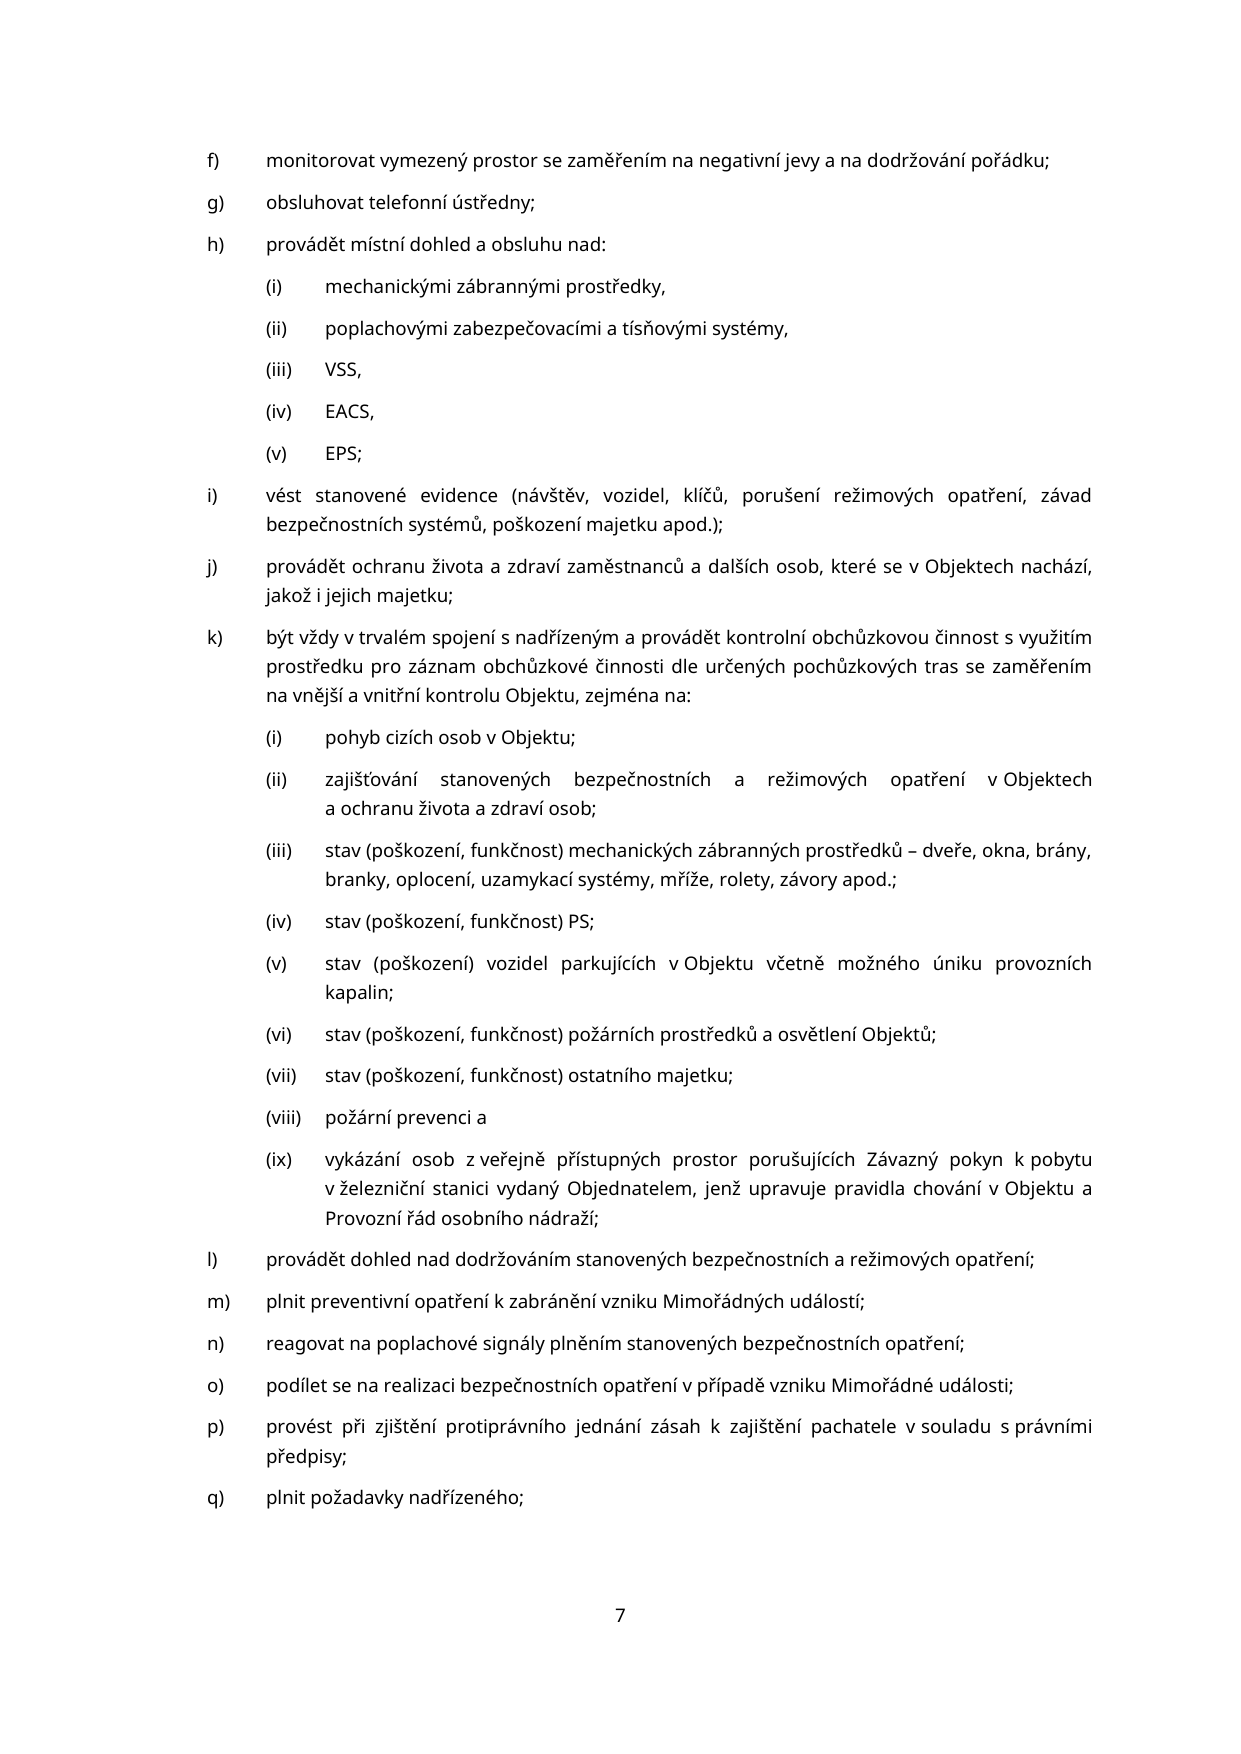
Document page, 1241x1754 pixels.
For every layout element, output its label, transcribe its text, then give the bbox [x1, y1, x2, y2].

list stav (poškození, funkčnost) PS; [266, 908, 1092, 934]
list zajišťování stanovených bezpečnostních a režimových opatření v Objektech a ochranu života a zdraví osob; [266, 766, 1092, 821]
list stav (poškození, funkčnost) ostatního majetku; [266, 1063, 1092, 1088]
list provádět místní dohled a obsluhu nad: [207, 231, 1092, 257]
list provádět dohled nad dodržováním stanovených bezpečnostních a režimových opatření; [207, 1247, 1092, 1272]
list EPS; [266, 440, 1092, 466]
list plnit preventivní opatření k zabránění vzniku Mimořádných událostí; [207, 1288, 1092, 1314]
list vést stanovené evidence (návštěv, vozidel, klíčů, porušení režimových opatření, závad bezpečnostních systémů, poškození majetku apod.); [207, 482, 1092, 537]
list VSS, [266, 357, 1092, 382]
list reagovat na poplachové signály plněním stanovených bezpečnostních opatření; [207, 1330, 1092, 1356]
list stav (poškození) vozidel parkujících v Objektu včetně možného úniku provozních kapalin; [266, 950, 1092, 1005]
list EACS, [266, 398, 1092, 424]
list poplachovými zabezpečovacími a tísňovými systémy, [266, 315, 1092, 340]
list mechanickými zábrannými prostředky, [266, 273, 1092, 298]
list požární prevenci a [266, 1104, 1092, 1130]
list pohyb cizích osob v Objektu; [266, 724, 1092, 750]
list stav (poškození, funkčnost) požárních prostředků a osvětlení Objektů; [266, 1021, 1092, 1046]
list být vždy v trvalém spojení s nadřízeným a provádět kontrolní obchůzkovou činnost s využitím prostředku pro záznam obchůzkové činnosti dle určených pochůzkových tras se zaměřením na vnější a vnitřní kontrolu Objektu, zejména na: [207, 624, 1092, 708]
list vykázání osob z veřejně přístupných prostor porušujících Závazný pokyn k pobytu v železniční stanici vydaný Objednatelem, jenž upravuje pravidla chování v Objektu a Provozní řád osobního nádraží; [266, 1146, 1092, 1230]
list stav (poškození, funkčnost) mechanických zábranných prostředků – dveře, okna, brány, branky, oplocení, uzamykací systémy, mříže, rolety, závory apod.; [266, 837, 1092, 892]
list monitorovat vymezený prostor se zaměřením na negativní jevy a na dodržování pořádku; [207, 148, 1092, 173]
list podílet se na realizaci bezpečnostních opatření v případě vzniku Mimořádné události; [207, 1372, 1092, 1397]
list provádět ochranu života a zdraví zaměstnanců a dalších osob, které se v Objektech nachází, jakož i jejich majetku; [207, 553, 1092, 608]
list provést při zjištění protiprávního jednání zásah k zajištění pachatele v souladu s právními předpisy; [207, 1414, 1092, 1468]
list obsluhovat telefonní ústředny; [207, 189, 1092, 215]
list plnit požadavky nadřízeného; [207, 1485, 1092, 1510]
